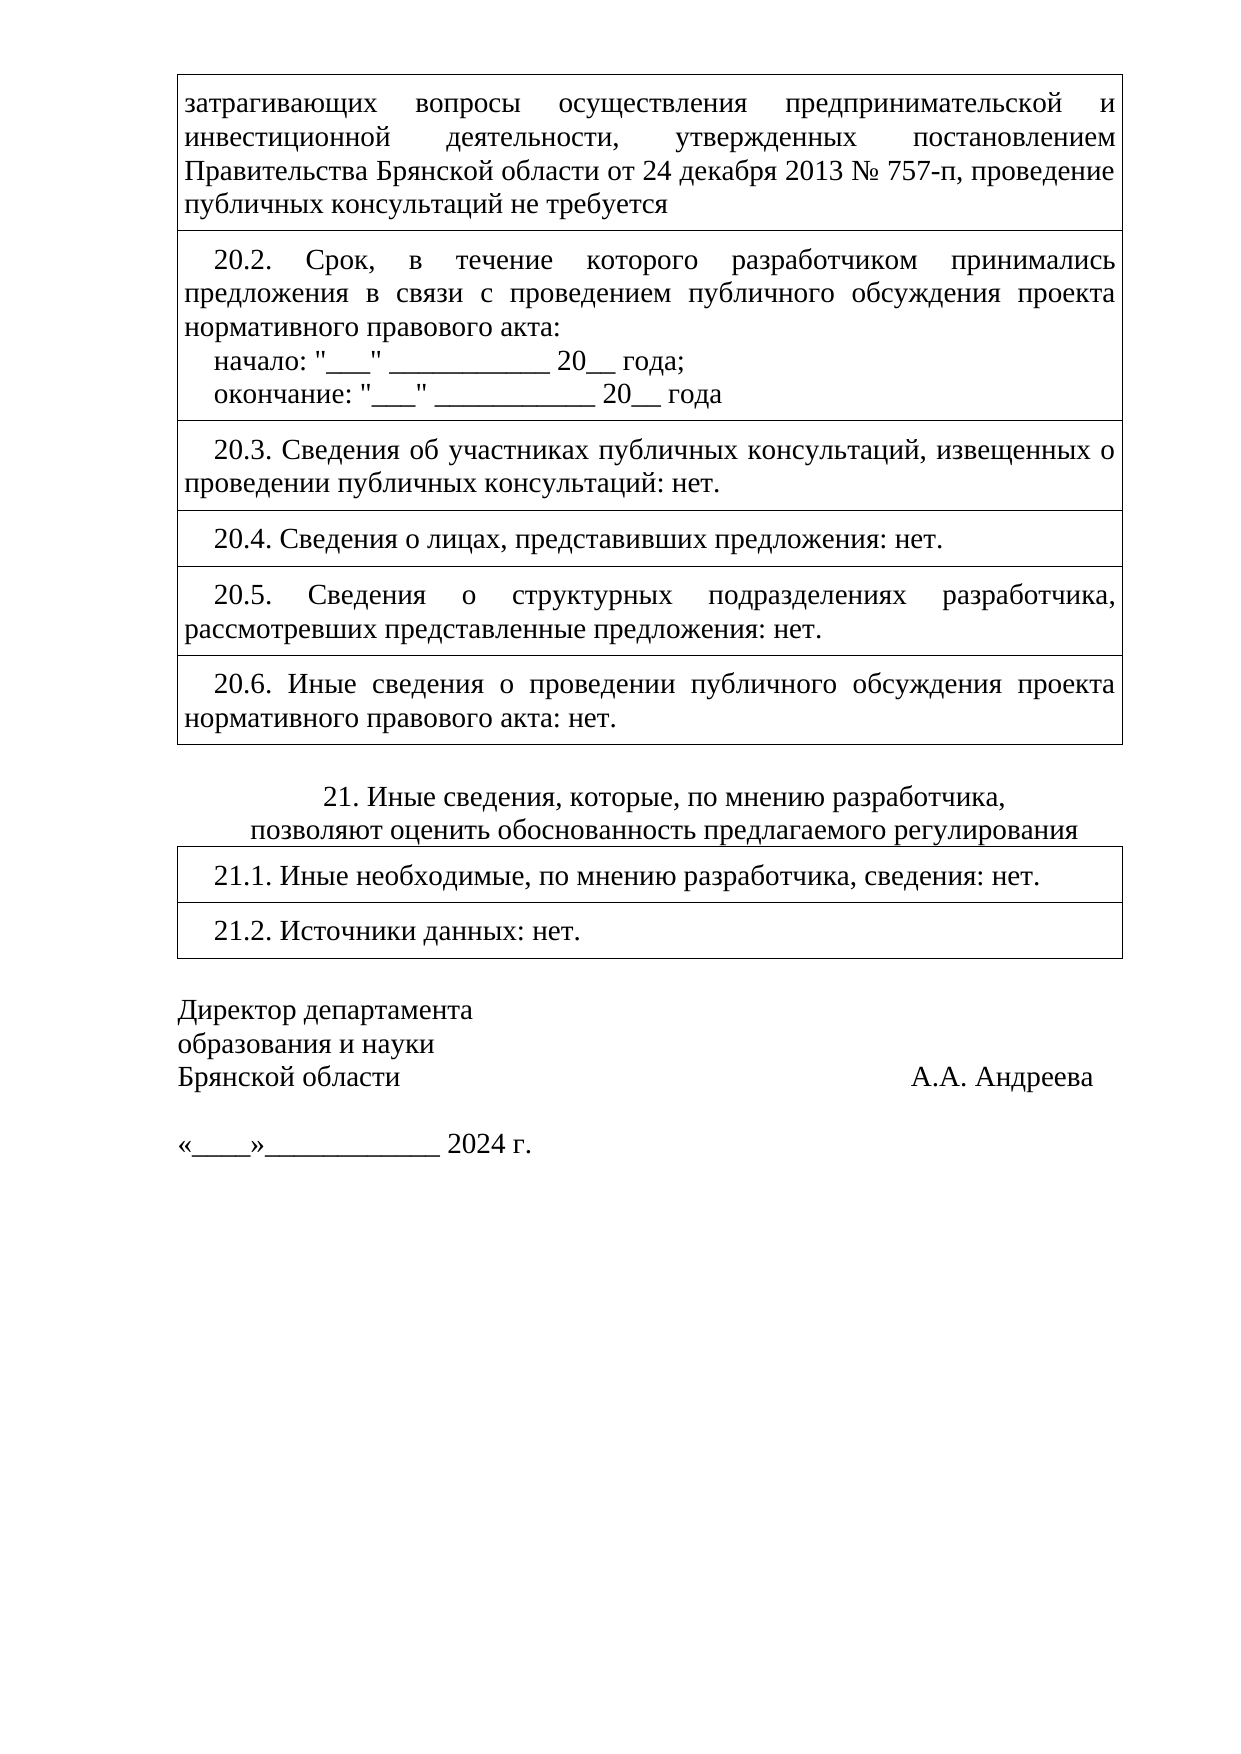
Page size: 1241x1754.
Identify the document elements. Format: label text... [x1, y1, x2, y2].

text Брянской области А.А. Андреева [177, 1059, 1152, 1093]
text Директор департамента [177, 992, 1152, 1026]
table_cell 21.2. Источники данных: нет. [178, 903, 1122, 958]
table_header 21.1. Иные необходимые, по мнению разработчика, сведения: нет. [178, 847, 1122, 902]
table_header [178, 75, 1122, 230]
table_cell 20.4. Сведения о лицах, представивших предложения: нет. [178, 511, 1122, 566]
text 21. Иные сведения, которые, по мнению разработчика, [177, 779, 1152, 812]
text позволяют оценить обоснованность предлагаемого регулирования [177, 812, 1152, 846]
text образования и науки [177, 1026, 1152, 1059]
table_cell 20.2. Срок, в течение которого разработчиком принимались предложения в связи с проведением публичного обсуждения проекта нормативного правового акта: начало: "___" ___________ 20__ года; окончание: "___" ___________ 20__ года [178, 231, 1122, 420]
table_cell 20.5. Сведения о структурных подразделениях разработчика, рассмотревших представленные предложения: нет. [178, 567, 1122, 655]
table_cell 20.3. Сведения об участниках публичных консультаций, извещенных о проведении публичных консультаций: нет. [178, 421, 1122, 510]
table_cell 20.6. Иные сведения о проведении публичного обсуждения проекта нормативного правового акта: нет. [178, 656, 1122, 744]
text «____»____________ 2024 г. [177, 1126, 1152, 1160]
